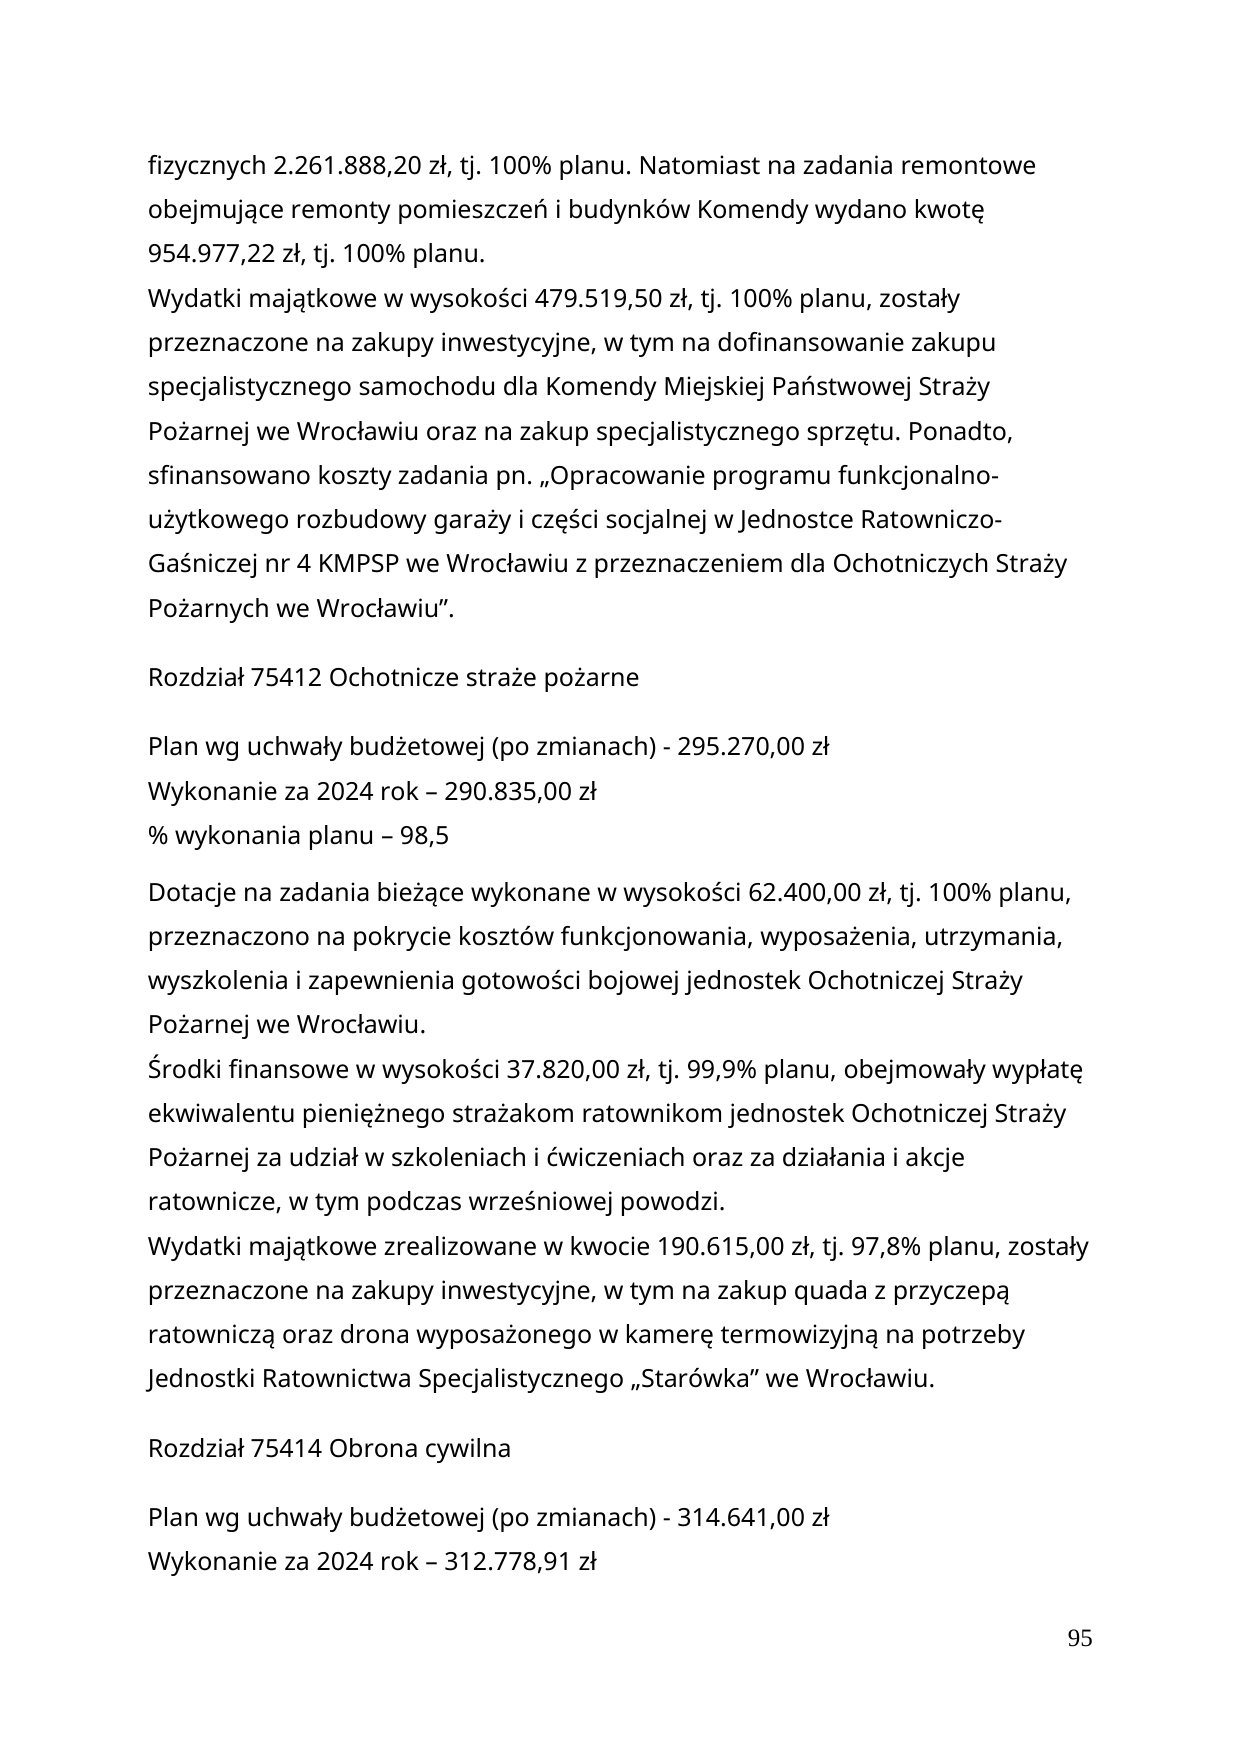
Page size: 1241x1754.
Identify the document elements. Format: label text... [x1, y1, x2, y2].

text Plan wg uchwały budżetowej (po zmianach) - 295.270,00 zł [148, 729, 1093, 763]
text Środki finansowe w wysokości 37.820,00 zł, tj. 99,9% planu, obejmowały wypłatę ekwiwalentu pieniężnego strażakom ratownikom jednostek Ochotniczej Straży Pożarnej za udział w szkoleniach i ćwiczeniach oraz za działania i akcje ratownicze, w tym podczas wrześniowej powodzi. [148, 1051, 1093, 1218]
text Wykonanie za 2024 rok – 312.778,91 zł [148, 1544, 1093, 1578]
text Wykonanie za 2024 rok – 290.835,00 zł [148, 773, 1093, 807]
text Wydatki majątkowe zrealizowane w kwocie 190.615,00 zł, tj. 97,8% planu, zostały przeznaczone na zakupy inwestycyjne, w tym na zakup quada z przyczepą ratowniczą oraz drona wyposażonego w kamerę termowizyjną na potrzeby Jednostki Ratownictwa Specjalistycznego „Starówka” we Wrocławiu. [148, 1228, 1093, 1395]
text Dotacje na zadania bieżące wykonane w wysokości 62.400,00 zł, tj. 100% planu, przeznaczono na pokrycie kosztów funkcjonowania, wyposażenia, utrzymania, wyszkolenia i zapewnienia gotowości bojowej jednostek Ochotniczej Straży Pożarnej we Wrocławiu. [148, 874, 1093, 1041]
text Plan wg uchwały budżetowej (po zmianach) - 314.641,00 zł [148, 1500, 1093, 1534]
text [148, 148, 1093, 270]
text Rozdział 75412 Ochotnicze straże pożarne [148, 659, 1093, 694]
text Wydatki majątkowe w wysokości 479.519,50 zł, tj. 100% planu, zostały przeznaczone na zakupy inwestycyjne, w tym na dofinansowanie zakupu specjalistycznego samochodu dla Komendy Miejskiej Państwowej Straży Pożarnej we Wrocławiu oraz na zakup specjalistycznego sprzętu. Ponadto, sfinansowano koszty zadania pn. „Opracowanie programu funkcjonalno-użytkowego rozbudowy garaży i części socjalnej w Jednostce Ratowniczo-Gaśniczej nr 4 KMPSP we Wrocławiu z przeznaczeniem dla Ochotniczych Straży Pożarnych we Wrocławiu”. [148, 280, 1093, 624]
text % wykonania planu – 98,5 [148, 817, 1093, 851]
text Rozdział 75414 Obrona cywilna [148, 1430, 1093, 1464]
